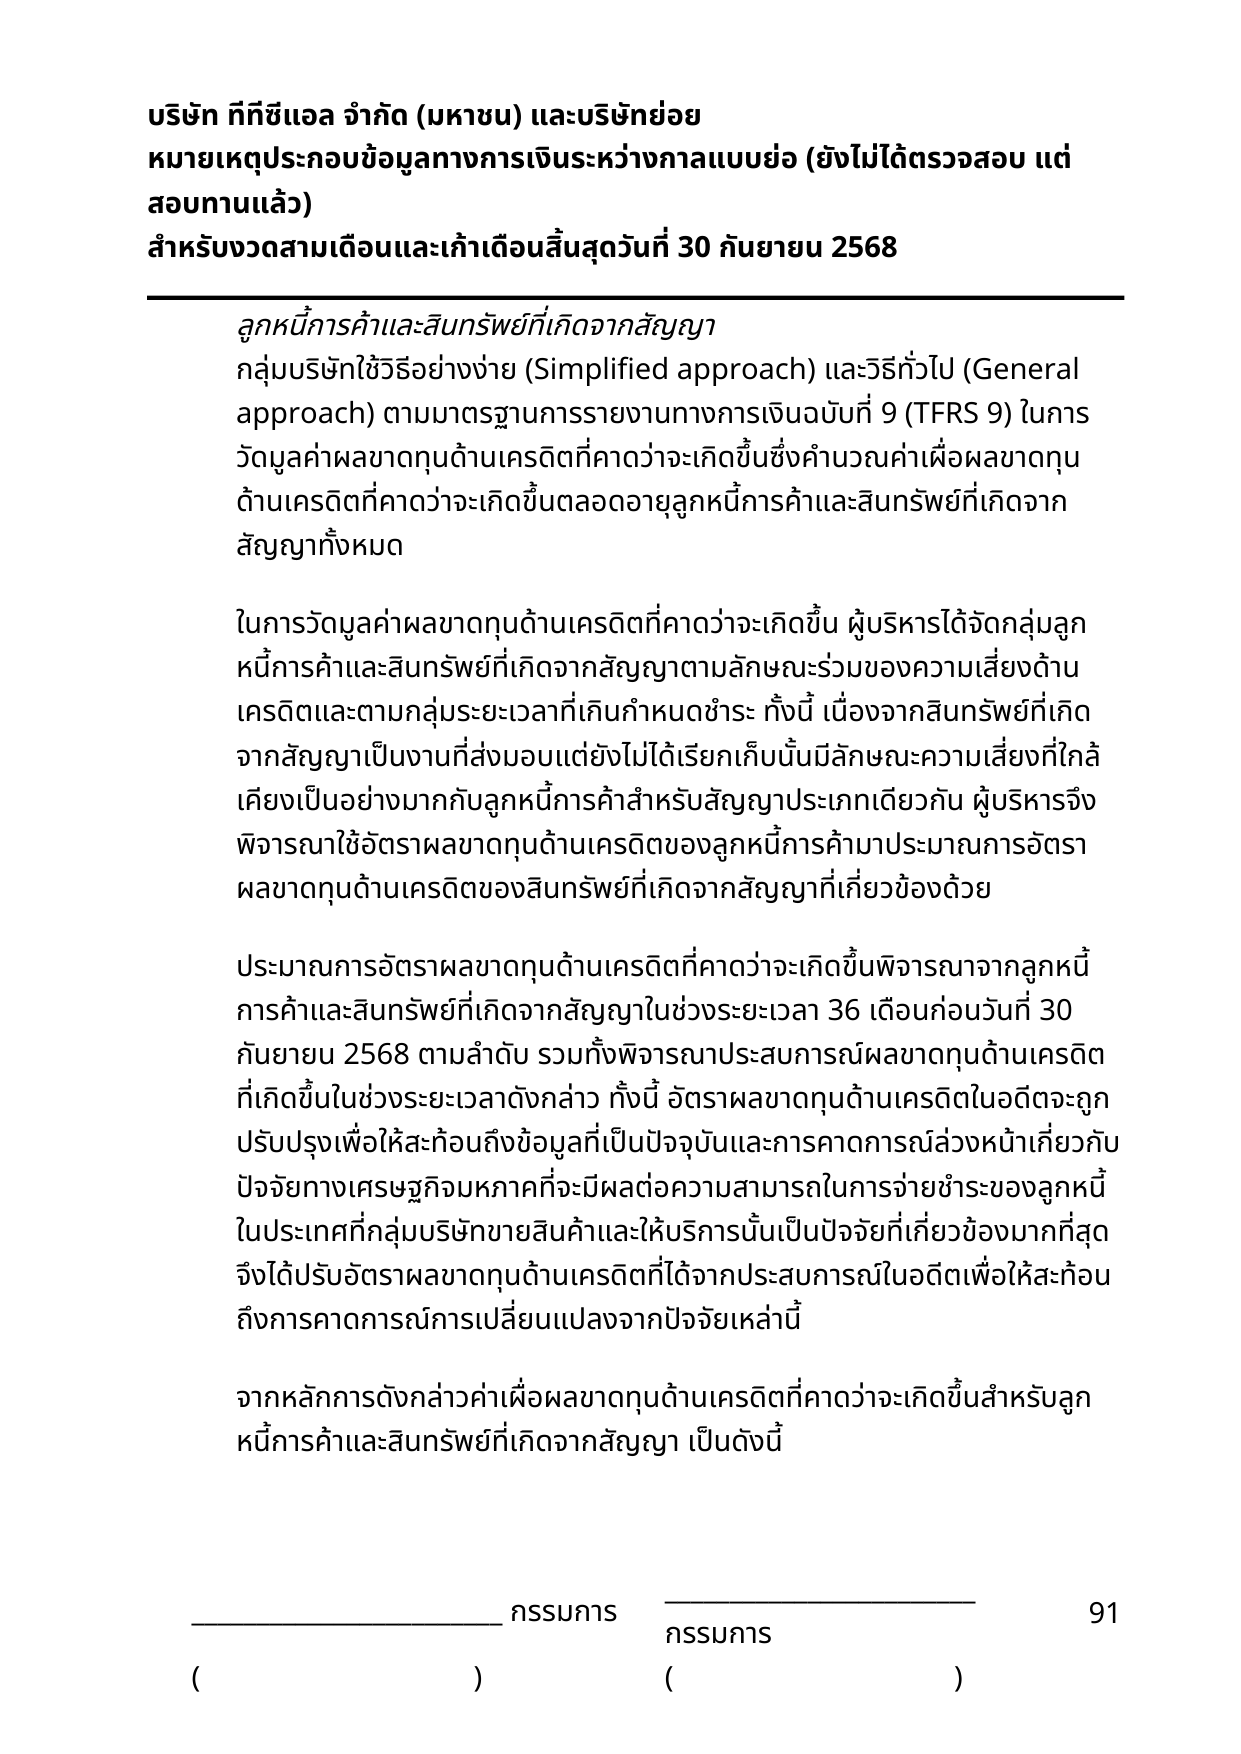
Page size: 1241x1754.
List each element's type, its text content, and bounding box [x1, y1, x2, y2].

text ประมาณการอัตราผลขาดทุนด้านเครดิตที่คาดว่าจะเกิดขึ้นพิจารณาจากลูกหนี้การค้าและสินทรัพย์ที่เกิดจากสัญญาในช่วงระยะเวลา 36 เดือนก่อนวันที่ 30 กันยายน 2568 ตามลำดับ รวมทั้งพิจารณาประสบการณ์ผลขาดทุนด้านเครดิตที่เกิดขึ้นในช่วงระยะเวลาดังกล่าว ทั้งนี้ อัตราผลขาดทุนด้านเครดิตในอดีตจะถูกปรับปรุงเพื่อให้สะท้อนถึงข้อมูลที่เป็นปัจจุบันและการคาดการณ์ล่วงหน้าเกี่ยวกับปัจจัยทางเศรษฐกิจมหภาคที่จะมีผลต่อความสามารถในการจ่ายชำระของลูกหนี้ ในประเทศที่กลุ่มบริษัทขายสินค้าและให้บริการนั้นเป็นปัจจัยที่เกี่ยวข้องมากที่สุด จึงได้ปรับอัตราผลขาดทุนด้านเครดิตที่ได้จากประสบการณ์ในอดีตเพื่อให้สะท้อนถึงการคาดการณ์การเปลี่ยนแปลงจากปัจจัยเหล่านี้ [236, 945, 1121, 1342]
text ในการวัดมูลค่าผลขาดทุนด้านเครดิตที่คาดว่าจะเกิดขึ้น ผู้บริหารได้จัดกลุ่มลูกหนี้การค้าและสินทรัพย์ที่เกิดจากสัญญาตามลักษณะร่วมของความเสี่ยงด้านเครดิตและตามกลุ่มระยะเวลาที่เกินกำหนดชำระ ทั้งนี้ เนื่องจากสินทรัพย์ที่เกิดจากสัญญาเป็นงานที่ส่งมอบแต่ยังไม่ได้เรียกเก็บนั้นมีลักษณะความเสี่ยงที่ใกล้เคียงเป็นอย่างมากกับลูกหนี้การค้าสำหรับสัญญาประเภทเดียวกัน ผู้บริหารจึงพิจารณาใช้อัตราผลขาดทุนด้านเครดิตของลูกหนี้การค้ามาประมาณการอัตราผลขาดทุนด้านเครดิตของสินทรัพย์ที่เกิดจากสัญญาที่เกี่ยวข้องด้วย [236, 603, 1121, 911]
text จากหลักการดังกล่าวค่าเผื่อผลขาดทุนด้านเครดิตที่คาดว่าจะเกิดขึ้นสำหรับลูกหนี้การค้าและสินทรัพย์ที่เกิดจากสัญญา เป็นดังนี้ [236, 1376, 1121, 1464]
text ลูกหนี้การค้าและสินทรัพย์ที่เกิดจากสัญญา [236, 304, 1121, 348]
text กลุ่มบริษัทใช้วิธีอย่างง่าย (Simplified approach) และวิธีทั่วไป (General approach) ตามมาตรฐานการรายงานทางการเงินฉบับที่ 9 (TFRS 9) ในการวัดมูลค่าผลขาดทุนด้านเครดิตที่คาดว่าจะเกิดขึ้นซึ่งคำนวณค่าเผื่อผลขาดทุนด้านเครดิตที่คาดว่าจะเกิดขึ้นตลอดอายุลูกหนี้การค้าและสินทรัพย์ที่เกิดจากสัญญาทั้งหมด [236, 348, 1121, 569]
